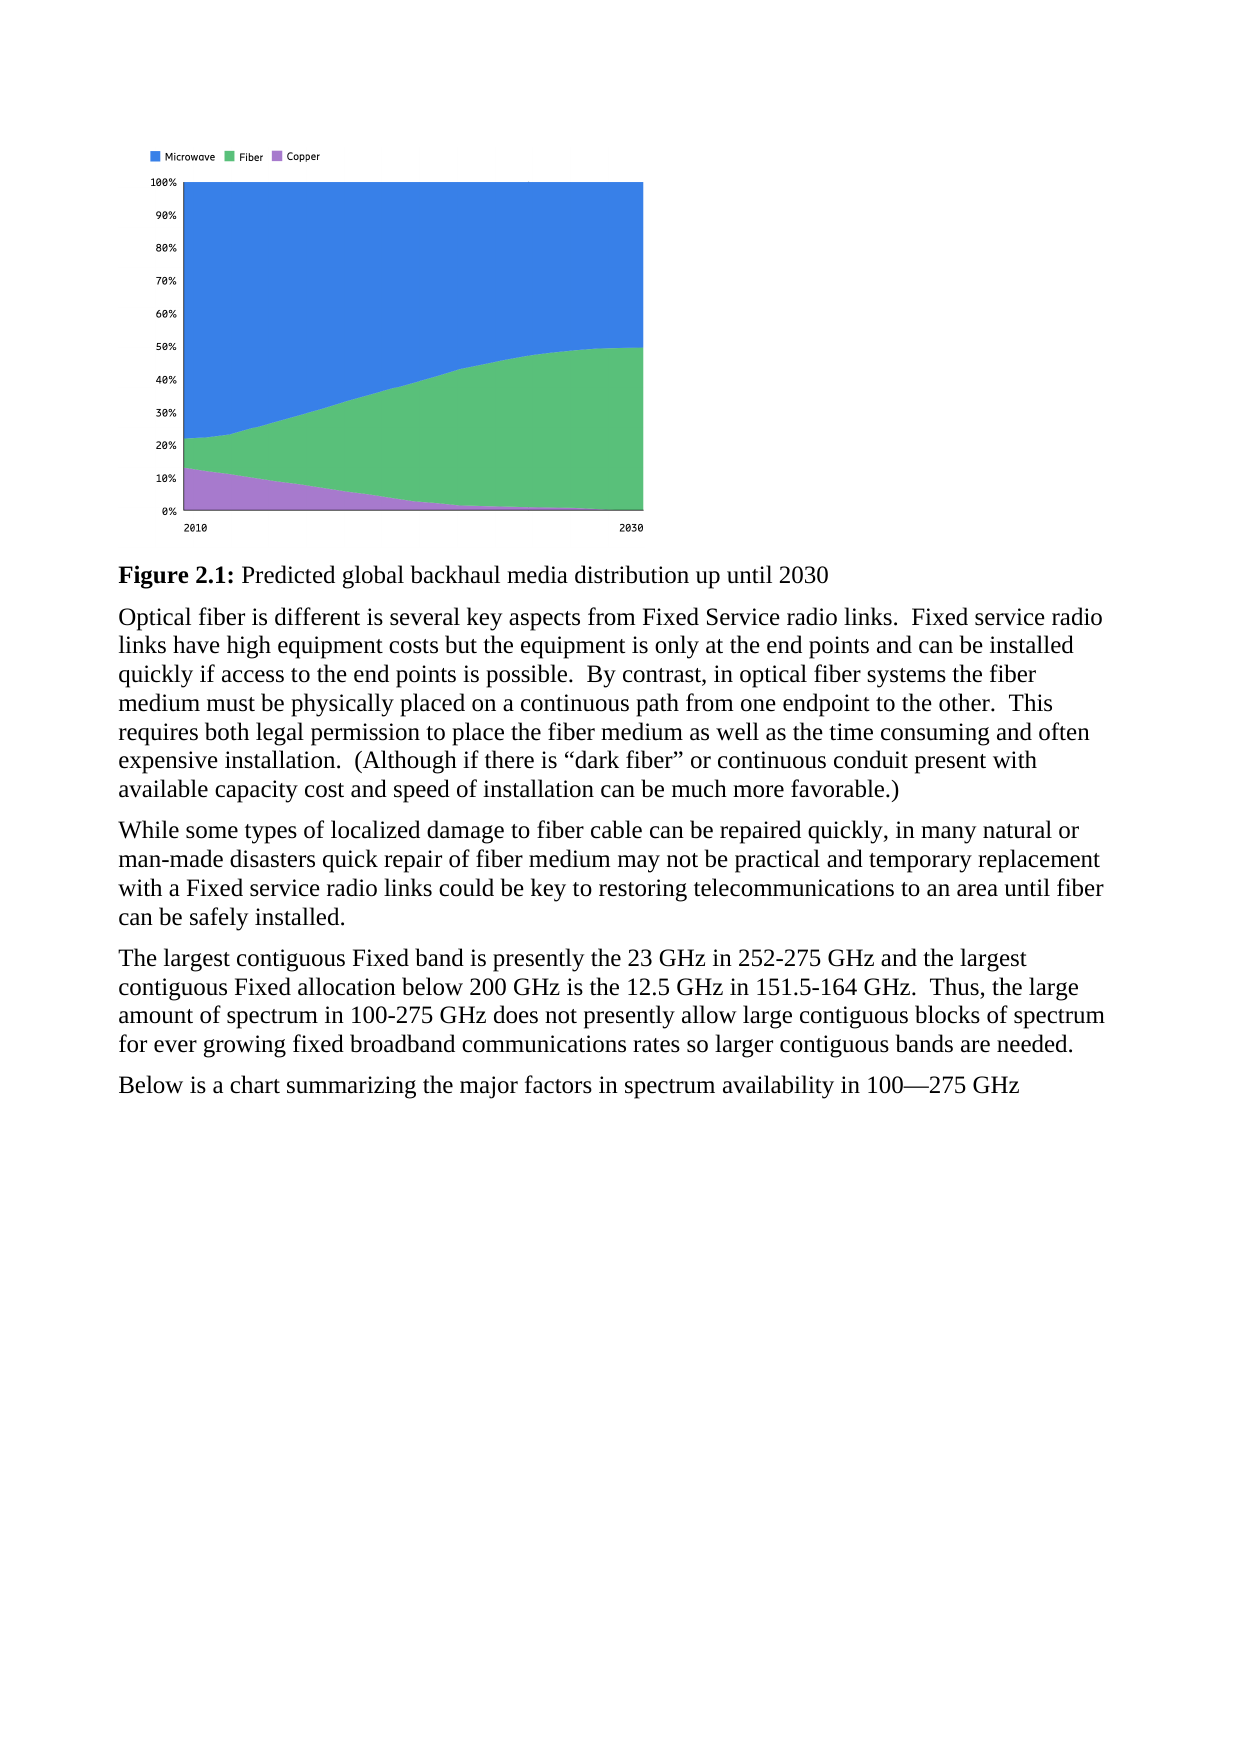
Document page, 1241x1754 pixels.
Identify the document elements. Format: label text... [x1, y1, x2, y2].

text Below is a chart summarizing the major factors in spectrum availability in 100—275 GHz [118, 1070, 1122, 1099]
text While some types of localized damage to fiber cable can be repaired quickly, in many natural or man-made disasters quick repair of fiber medium may not be practical and temporary replacement with a Fixed service radio links could be key to restoring telecommunications to an area until fiber can be safely installed. [118, 815, 1122, 930]
text Figure 2.1: Predicted global backhaul media distribution up until 2030 [118, 560, 1122, 589]
picture [118, 147, 646, 548]
text The largest contiguous Fixed band is presently the 23 GHz in 252-275 GHz and the largest contiguous Fixed allocation below 200 GHz is the 12.5 GHz in 151.5-164 GHz. Thus, the large amount of spectrum in 100-275 GHz does not presently allow large contiguous blocks of spectrum for ever growing fixed broadband communications rates so larger contiguous bands are needed. [118, 943, 1122, 1058]
text Optical fiber is different is several key aspects from Fixed Service radio links. Fixed service radio links have high equipment costs but the equipment is only at the end points and can be installed quickly if access to the end points is possible. By contrast, in optical fiber systems the fiber medium must be physically placed on a continuous path from one endpoint to the other. This requires both legal permission to place the fiber medium as well as the time consuming and often expensive installation. (Although if there is “dark fiber” or continuous conduit present with available capacity cost and speed of installation can be much more favorable.) [118, 602, 1122, 803]
